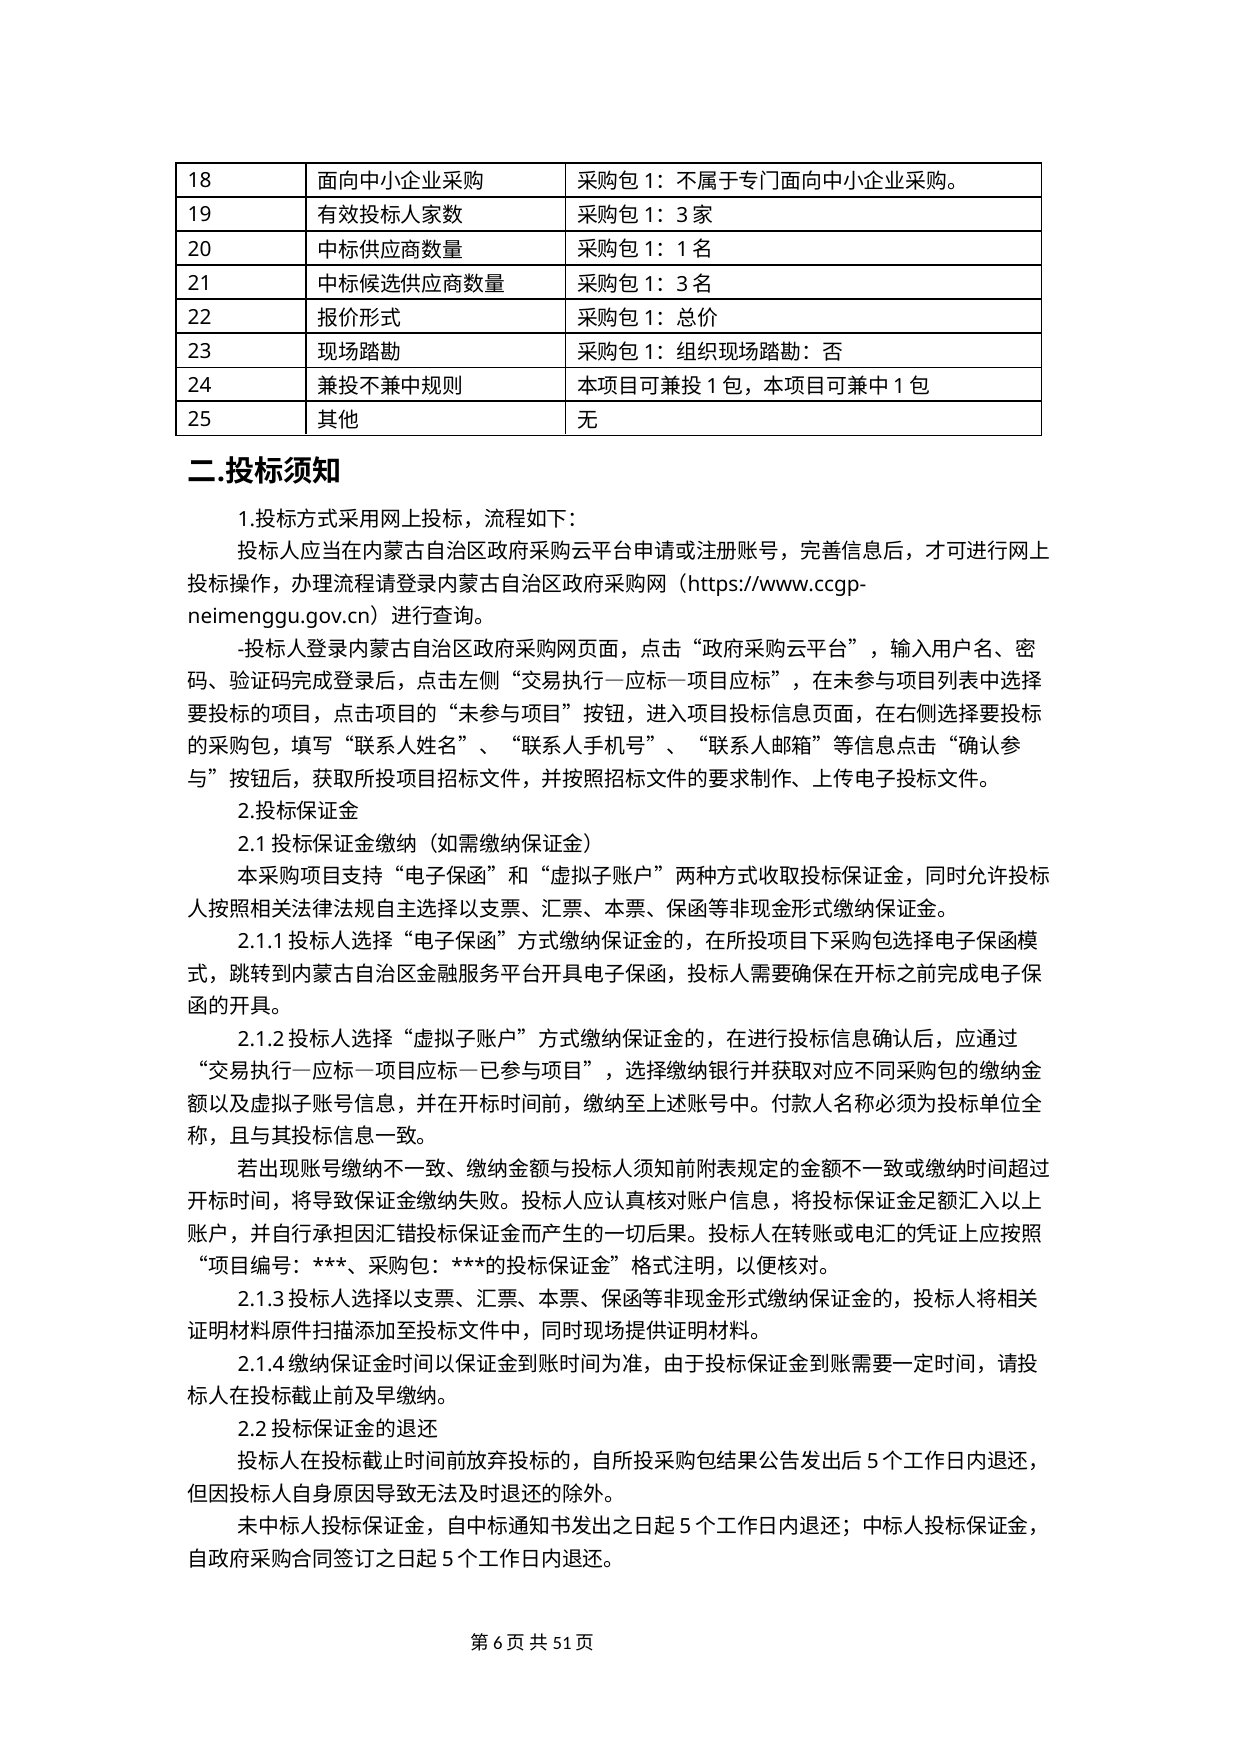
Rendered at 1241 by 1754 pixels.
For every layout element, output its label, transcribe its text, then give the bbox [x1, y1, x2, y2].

text 2.1.1投标人选择“电子保函”方式缴纳保证金的，在所投项目下采购包选择电子保函模式，跳转到内蒙古自治区金融服务平台开具电子保函，投标人需要确保在开标之前完成电子保函的开具。 [187, 923, 1053, 1021]
table_cell 21 [177, 266, 305, 298]
table_cell 有效投标人家数 [307, 198, 565, 230]
text 2.1.4缴纳保证金时间以保证金到账时间为准，由于投标保证金到账需要一定时间，请投标人在投标截止前及早缴纳。 [187, 1346, 1053, 1411]
table_cell 采购包1：总价 [566, 300, 1041, 332]
table_cell 20 [177, 232, 305, 264]
table_cell 面向中小企业采购 [307, 164, 565, 196]
table_cell 采购包1：3家 [566, 198, 1041, 230]
table_cell 22 [177, 300, 305, 332]
text 2.1.2投标人选择“虚拟子账户”方式缴纳保证金的，在进行投标信息确认后，应通过“交易执行—应标—项目应标—已参与项目”，选择缴纳银行并获取对应不同采购包的缴纳金额以及虚拟子账号信息，并在开标时间前，缴纳至上述账号中。付款人名称必须为投标单位全称，且与其投标信息一致。 [187, 1021, 1053, 1151]
text 2.2投标保证金的退还 [187, 1411, 1053, 1443]
table_cell 采购包1：1名 [566, 232, 1041, 264]
table_cell 19 [177, 198, 305, 230]
text 本采购项目支持“电子保函”和“虚拟子账户”两种方式收取投标保证金，同时允许投标人按照相关法律法规自主选择以支票、汇票、本票、保函等非现金形式缴纳保证金。 [187, 858, 1053, 923]
text 投标人应当在内蒙古自治区政府采购云平台申请或注册账号，完善信息后，才可进行网上投标操作，办理流程请登录内蒙古自治区政府采购网（https://www.ccgp-neimenggu.gov.cn）进行查询。 [187, 533, 1053, 631]
text 若出现账号缴纳不一致、缴纳金额与投标人须知前附表规定的金额不一致或缴纳时间超过开标时间，将导致保证金缴纳失败。投标人应认真核对账户信息，将投标保证金足额汇入以上账户，并自行承担因汇错投标保证金而产生的一切后果。投标人在转账或电汇的凭证上应按照“项目编号：***、采购包：***的投标保证金”格式注明，以便核对。 [187, 1151, 1053, 1281]
table_cell 中标供应商数量 [307, 232, 565, 264]
table_cell 18 [177, 164, 305, 196]
table_cell 采购包1：3名 [566, 266, 1041, 298]
text 未中标人投标保证金，自中标通知书发出之日起5个工作日内退还；中标人投标保证金，自政府采购合同签订之日起5个工作日内退还。 [187, 1508, 1053, 1573]
table_cell 中标候选供应商数量 [307, 266, 565, 298]
table_cell 采购包1：不属于专门面向中小企业采购。 [566, 164, 1041, 196]
text 2.1投标保证金缴纳（如需缴纳保证金） [187, 826, 1053, 858]
table_cell 报价形式 [307, 300, 565, 332]
text -投标人登录内蒙古自治区政府采购网页面，点击“政府采购云平台”，输入用户名、密码、验证码完成登录后，点击左侧“交易执行—应标—项目应标”，在未参与项目列表中选择要投标的项目，点击项目的“未参与项目”按钮，进入项目投标信息页面，在右侧选择要投标的采购包，填写“联系人姓名”、“联系人手机号”、“联系人邮箱”等信息点击“确认参与”按钮后，获取所投项目招标文件，并按照招标文件的要求制作、上传电子投标文件。 [187, 631, 1053, 793]
text 投标人在投标截止时间前放弃投标的，自所投采购包结果公告发出后5个工作日内退还，但因投标人自身原因导致无法及时退还的除外。 [187, 1443, 1053, 1508]
table_cell 无 [566, 402, 1041, 434]
text 2.投标保证金 [187, 793, 1053, 826]
table_cell 24 [177, 368, 305, 400]
table_cell 兼投不兼中规则 [307, 368, 565, 400]
text 二.投标须知 [187, 436, 1053, 501]
table_cell 采购包1：组织现场踏勘：否 [566, 334, 1041, 366]
table_cell 本项目可兼投1包，本项目可兼中1包 [566, 368, 1041, 400]
table_cell 其他 [307, 402, 565, 434]
text 1.投标方式采用网上投标，流程如下： [187, 501, 1053, 533]
table_cell 25 [177, 402, 305, 434]
text 2.1.3投标人选择以支票、汇票、本票、保函等非现金形式缴纳保证金的，投标人将相关证明材料原件扫描添加至投标文件中，同时现场提供证明材料。 [187, 1281, 1053, 1346]
table_cell 现场踏勘 [307, 334, 565, 366]
table_cell 23 [177, 334, 305, 366]
